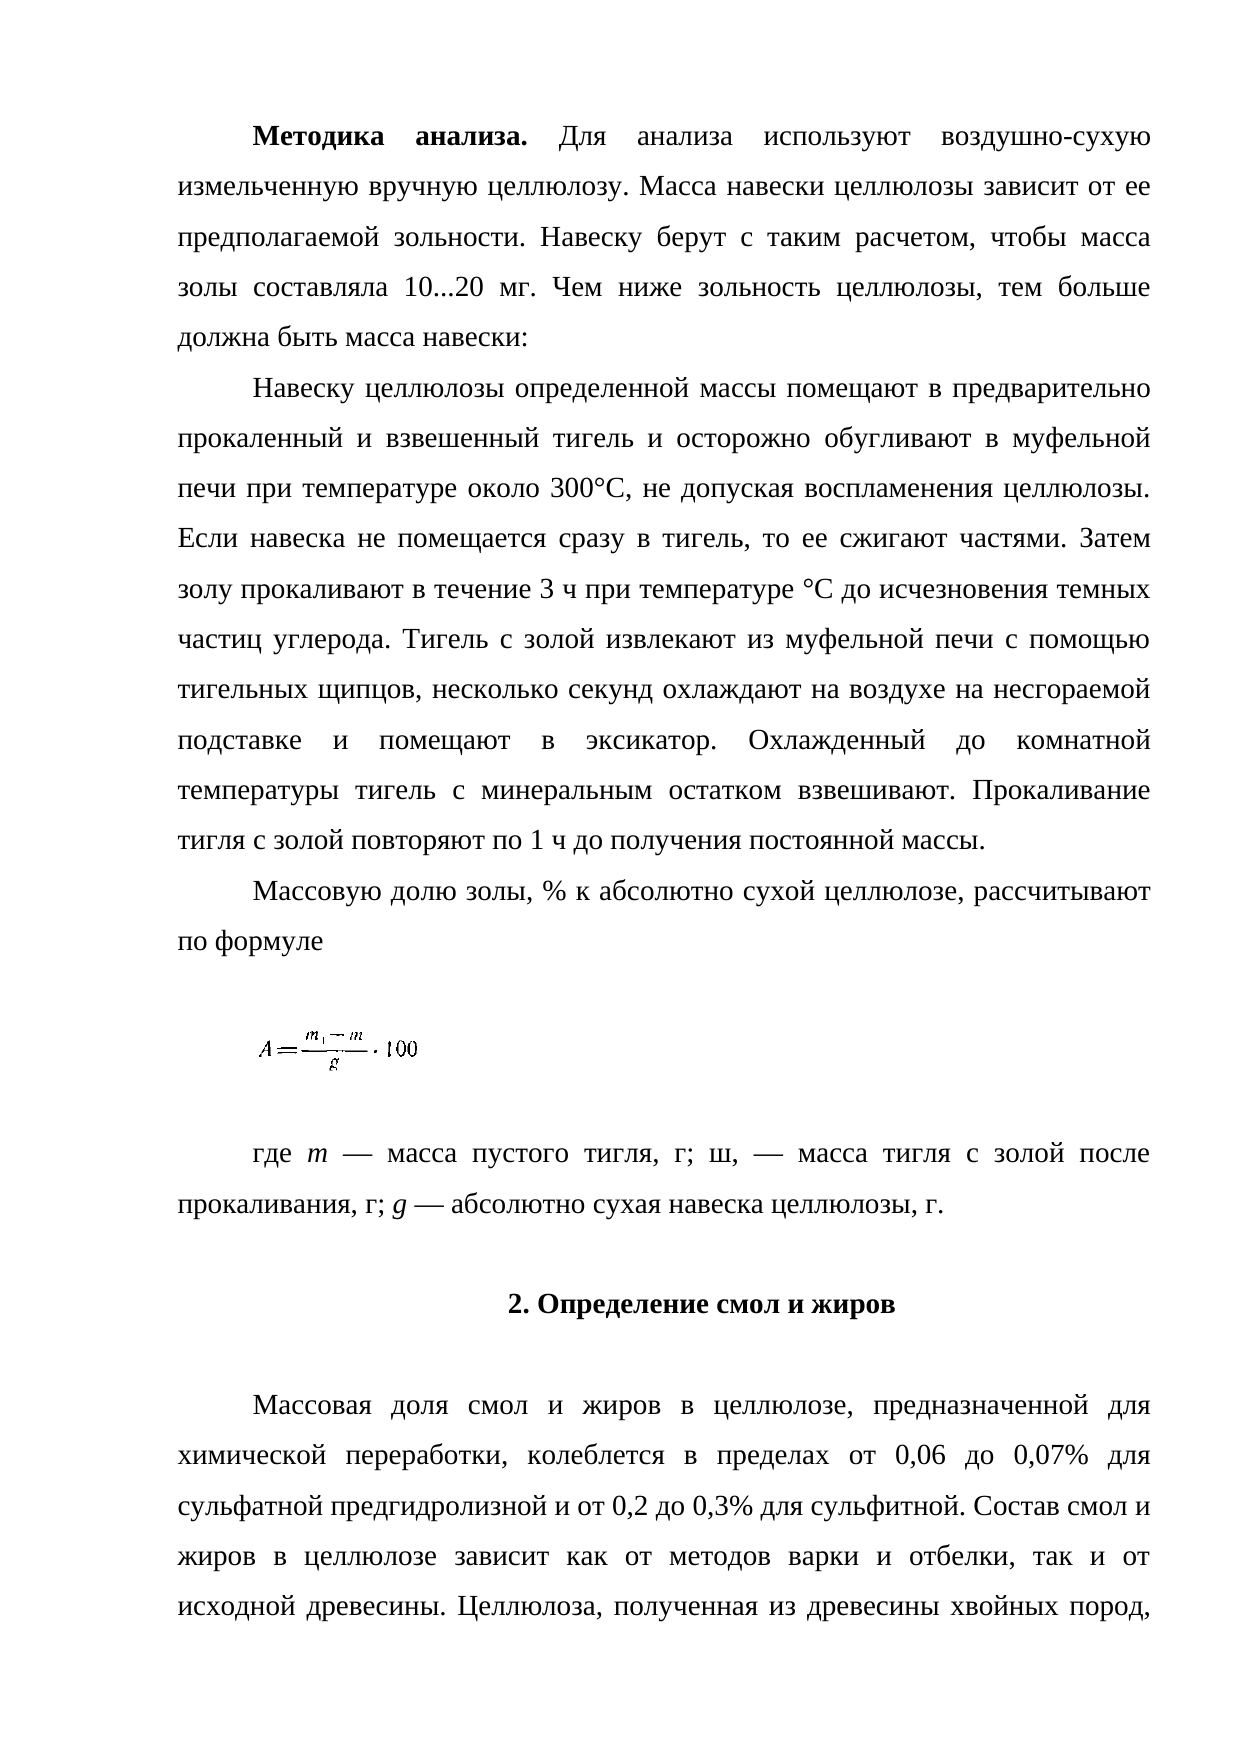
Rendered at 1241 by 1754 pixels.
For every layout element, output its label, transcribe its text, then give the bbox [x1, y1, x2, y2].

picture [252, 1023, 417, 1071]
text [177, 1387, 1152, 1622]
text Навеску целлюлозы определенной массы помещают в предварительно прокаленный и взвешенный тигель и осторожно обугливают в муфельной печи при температуре около 300°С, не допуская воспламенения целлюлозы. Если навеска не помещается сразу в тигель, то ее сжигают частями. Затем золу прокаливают в течение 3 ч при температуре °С до исчезновения темных частиц углерода. Тигель с золой извлекают из муфельной печи с помощью тигельных щипцов, несколько секунд охлаждают на воздухе на несгораемой подставке и помещают в эксикатор. Охлажденный до комнатной температуры тигель с минеральным остатком взвешивают. Прокаливание тигля с золой повторяют по 1 ч до получения постоянной массы. [177, 370, 1152, 856]
text где т — масса пустого тигля, г; ш, — масса тигля с золой после прокаливания, г; g — абсолютно сухая навеска целлюлозы, г. [177, 1135, 1152, 1219]
text Массовую долю золы, % к абсолютно сухой целлюлозе, рассчитывают по формуле [177, 873, 1152, 957]
text Методика анализа. Для анализа используют воздушно-сухую измельченную вручную целлюлозу. Масса навески целлюлозы зависит от ее предполагаемой зольности. Навеску берут с таким расчетом, чтобы масса золы составляла 10...20 мг. Чем ниже зольность целлюлозы, тем больше должна быть масса навески: [177, 118, 1152, 353]
text 2. Определение смол и жиров [177, 1286, 1152, 1320]
